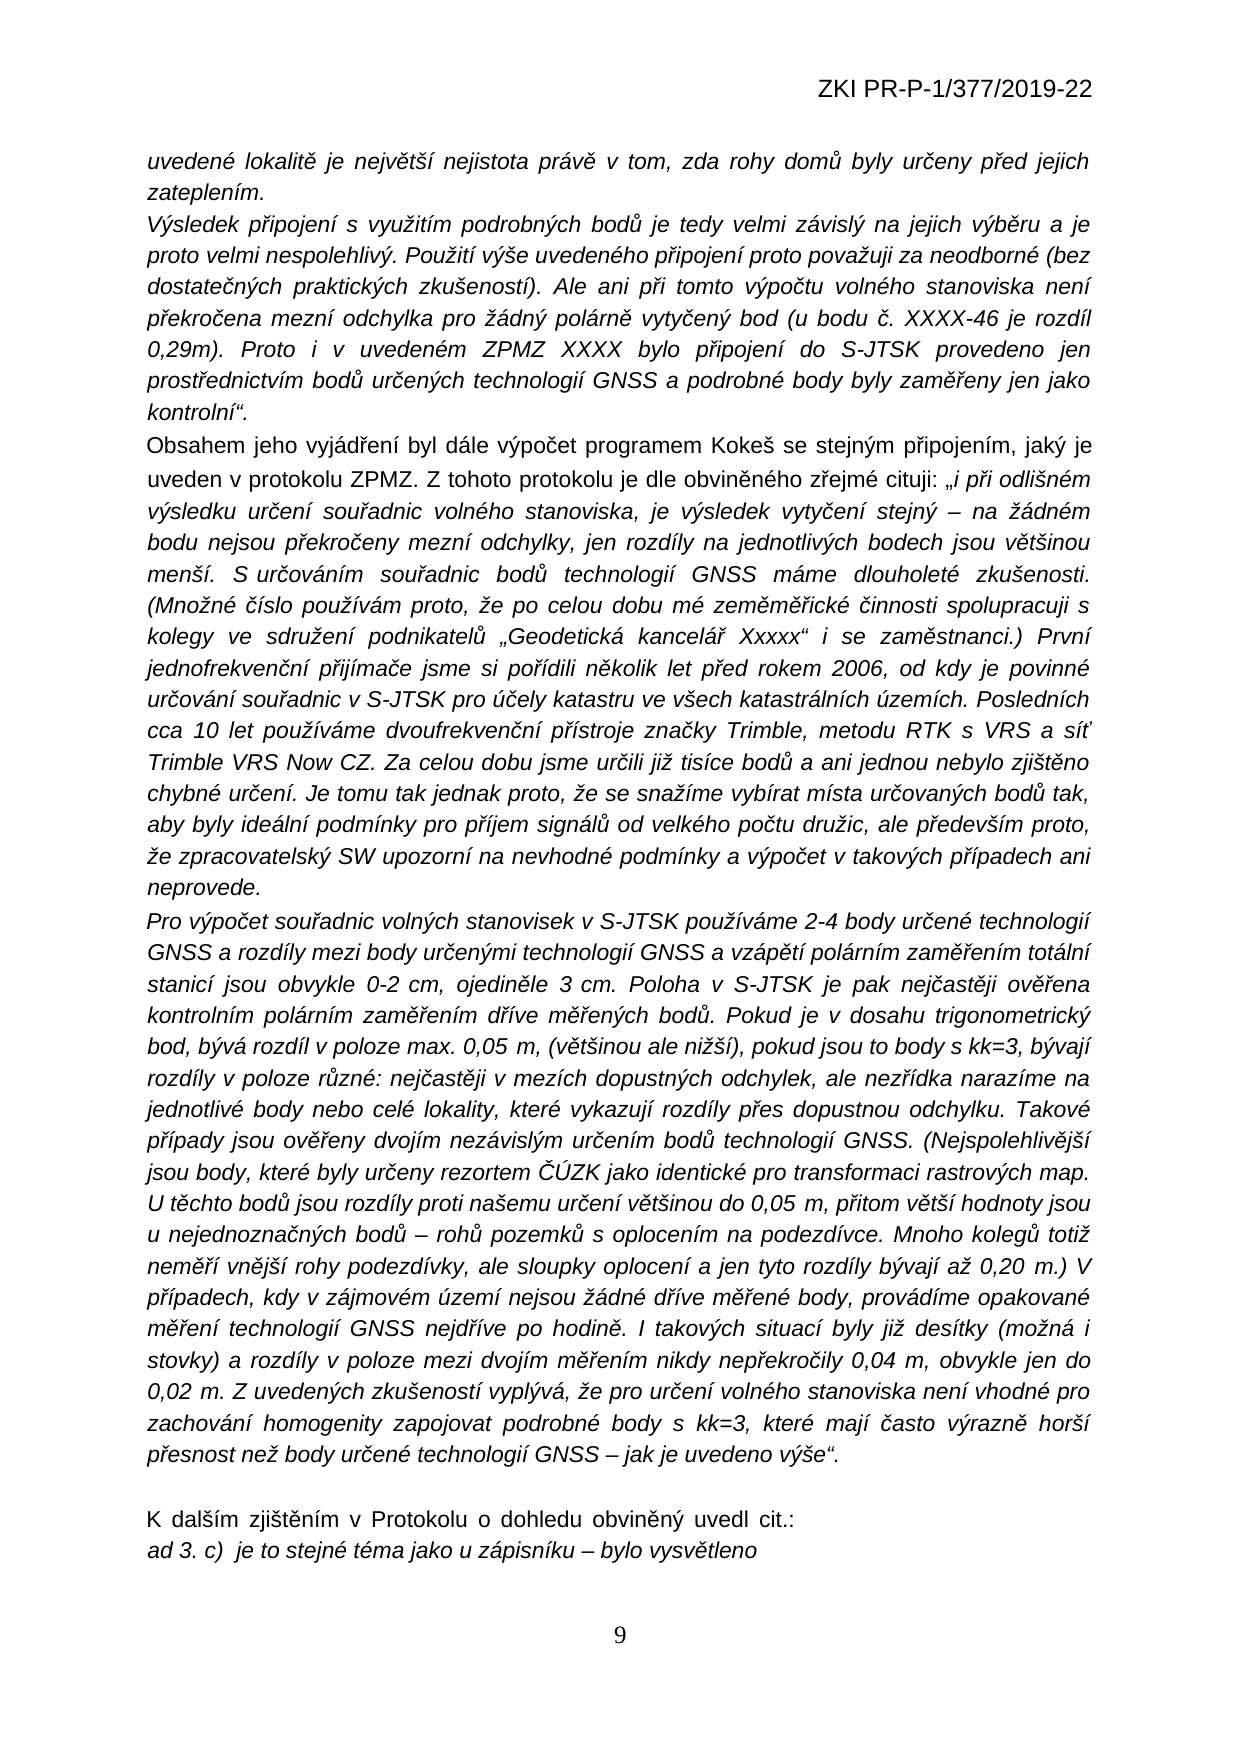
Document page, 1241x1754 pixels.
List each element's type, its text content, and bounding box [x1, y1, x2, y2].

text Obsahem jeho vyjádření byl dále výpočet programem Kokeš se stejným připojením, jaký je uveden v protokolu ZPMZ. Z tohoto protokolu je dle obviněného zřejmé cituji: „i při odlišném výsledku určení souřadnic volného stanoviska, je výsledek vytyčení stejný – na žádném bodu nejsou překročeny mezní odchylky, jen rozdíly na jednotlivých bodech jsou většinou menší. S určováním souřadnic bodů technologií GNSS máme dlouholeté zkušenosti. (Množné číslo používám proto, že po celou dobu mé zeměměřické činnosti spolupracuji s kolegy ve sdružení podnikatelů „Geodetická kancelář Xxxxx“ i se zaměstnanci.) První jednofrekvenční přijímače jsme si pořídili několik let před rokem 2006, od kdy je povinné určování souřadnic v S-JTSK pro účely katastru ve všech katastrálních územích. Posledních cca 10 let používáme dvoufrekvenční přístroje značky Trimble, metodu RTK s VRS a síť Trimble VRS Now CZ. Za celou dobu jsme určili již tisíce bodů a ani jednou nebylo zjištěno chybné určení. Je tomu tak jednak proto, že se snažíme vybírat místa určovaných bodů tak, aby byly ideální podmínky pro příjem signálů od velkého počtu družic, ale především proto, že zpracovatelský SW upozorní na nevhodné podmínky a výpočet v takových případech ani neprovede. [146, 432, 1093, 901]
text K dalším zjištěním v Protokolu o dohledu obviněný uvedl cit.: ad 3. c) je to stejné téma jako u zápisníku – bylo vysvětleno [146, 1506, 795, 1563]
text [146, 148, 1093, 206]
text Pro výpočet souřadnic volných stanovisek v S-JTSK používáme 2-4 body určené technologií GNSS a rozdíly mezi body určenými technologií GNSS a vzápětí polárním zaměřením totální stanicí jsou obvykle 0-2 cm, ojediněle 3 cm. Poloha v S-JTSK je pak nejčastěji ověřena kontrolním polárním zaměřením dříve měřených bodů. Pokud je v dosahu trigonometrický bod, bývá rozdíl v poloze max. 0,05 m, (většinou ale nižší), pokud jsou to body s kk=3, bývají rozdíly v poloze různé: nejčastěji v mezích dopustných odchylek, ale nezřídka narazíme na jednotlivé body nebo celé lokality, které vykazují rozdíly přes dopustnou odchylku. Takové případy jsou ověřeny dvojím nezávislým určením bodů technologií GNSS. (Nejspolehlivější jsou body, které byly určeny rezortem ČÚZK jako identické pro transformaci rastrových map. U těchto bodů jsou rozdíly proti našemu určení většinou do 0,05 m, přitom větší hodnoty jsou u nejednoznačných bodů – rohů pozemků s oplocením na podezdívce. Mnoho kolegů totiž neměří vnější rohy podezdívky, ale sloupky oplocení a jen tyto rozdíly bývají až 0,20 m.) V případech, kdy v zájmovém území nejsou žádné dříve měřené body, provádíme opakované měření technologií GNSS nejdříve po hodině. I takových situací byly již desítky (možná i stovky) a rozdíly v poloze mezi dvojím měřením nikdy nepřekročily 0,04 m, obvykle jen do 0,02 m. Z uvedených zkušeností vyplývá, že pro určení volného stanoviska není vhodné pro zachování homogenity zapojovat podrobné body s kk=3, které mají často výrazně horší přesnost než body určené technologií GNSS – jak je uvedeno výše“. [146, 908, 1093, 1467]
text Výsledek připojení s využitím podrobných bodů je tedy velmi závislý na jejich výběru a je proto velmi nespolehlivý. Použití výše uvedeného připojení proto považuji za neodborné (bez dostatečných praktických zkušeností). Ale ani při tomto výpočtu volného stanoviska není překročena mezní odchylka pro žádný polárně vytyčený bod (u bodu č. XXXX-46 je rozdíl 0,29m). Proto i v uvedeném ZPMZ XXXX bylo připojení do S-JTSK provedeno jen prostřednictvím bodů určených technologií GNSS a podrobné body byly zaměřeny jen jako kontrolní“. [146, 211, 1093, 425]
